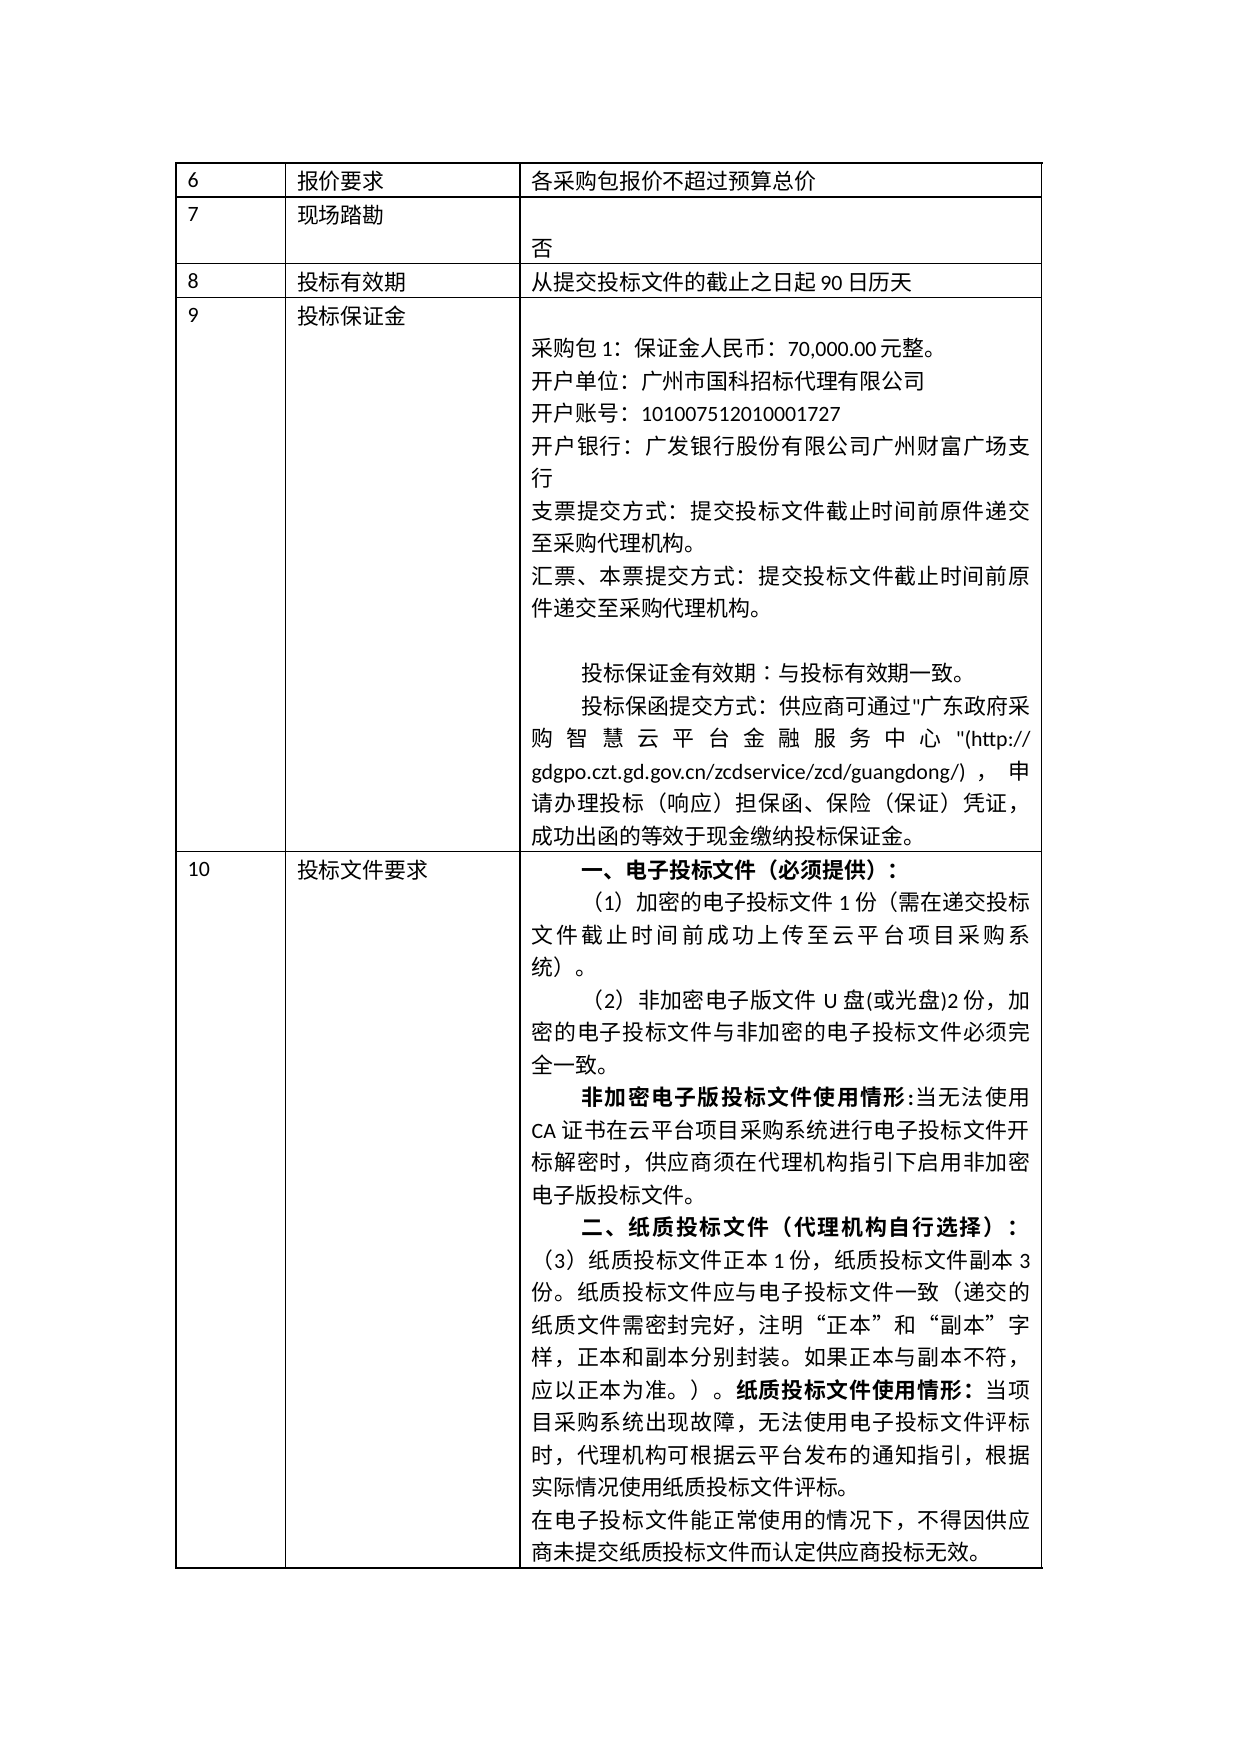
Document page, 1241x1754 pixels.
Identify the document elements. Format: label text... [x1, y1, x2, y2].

table_cell 投标保证金 [286, 298, 519, 851]
table_cell 从提交投标文件的截止之日起90日历天 [521, 264, 1041, 297]
table_cell 投标文件要求 [286, 852, 519, 1567]
table_cell 采购包1：保证金人民币：70,000.00元整。 开户单位：广州市国科招标代理有限公司 开户账号：101007512010001727 开户银行：广发银行股份有限公司广州财富广场支行 支票提交方式：提交投标文件截止时间前原件递交至采购代理机构。 汇票、本票提交方式：提交投标文件截止时间前原件递交至采购代理机构。 投标保证金有效期∶与投标有效期一致。 投标保函提交方式：供应商可通过"广东政府采购智慧云平台金融服务中心"(http://gdgpo.czt.gd.gov.cn/zcdservice/zcd/guangdong/)，申请办理投标（响应）担保函、保险（保证）凭证，成功出函的等效于现金缴纳投标保证金。 [521, 298, 1041, 851]
table_cell 8 [177, 264, 285, 297]
table_cell 6 [177, 164, 285, 196]
table_cell 各采购包报价不超过预算总价 [521, 164, 1041, 196]
table_cell 一、电子投标文件（必须提供）： （1）加密的电子投标文件 1 份（需在递交投标文件截止时间前成功上传至云平台项目采购系统）。 （2）非加密电子版文件 U 盘(或光盘)2份，加密的电子投标文件与非加密的电子投标文件必须完全一致。 非加密电子版投标文件使用情形:当无法使用 CA 证书在云平台项目采购系统进行电子投标文件开标解密时，供应商须在代理机构指引下启用非加密电子版投标文件。 二、纸质投标文件（代理机构自行选择）：（3）纸质投标文件正本1份，纸质投标文件副本3份。纸质投标文件应与电子投标文件一致（递交的纸质文件需密封完好，注明“正本”和“副本”字样，正本和副本分别封装。如果正本与副本不符，应以正本为准。）。纸质投标文件使用情形：当项目采购系统出现故障，无法使用电子投标文件评标时，代理机构可根据云平台发布的通知指引，根据实际情况使用纸质投标文件评标。 在电子投标文件能正常使用的情况下，不得因供应商未提交纸质投标文件而认定供应商投标无效。 [521, 852, 1041, 1567]
table_cell 投标有效期 [286, 264, 519, 297]
table_cell 9 [177, 298, 285, 851]
table_cell 10 [177, 852, 285, 1567]
table_cell 报价要求 [286, 164, 519, 196]
table_cell 7 [177, 198, 285, 263]
table_cell 现场踏勘 [286, 198, 519, 263]
table_cell 否 [521, 198, 1041, 263]
